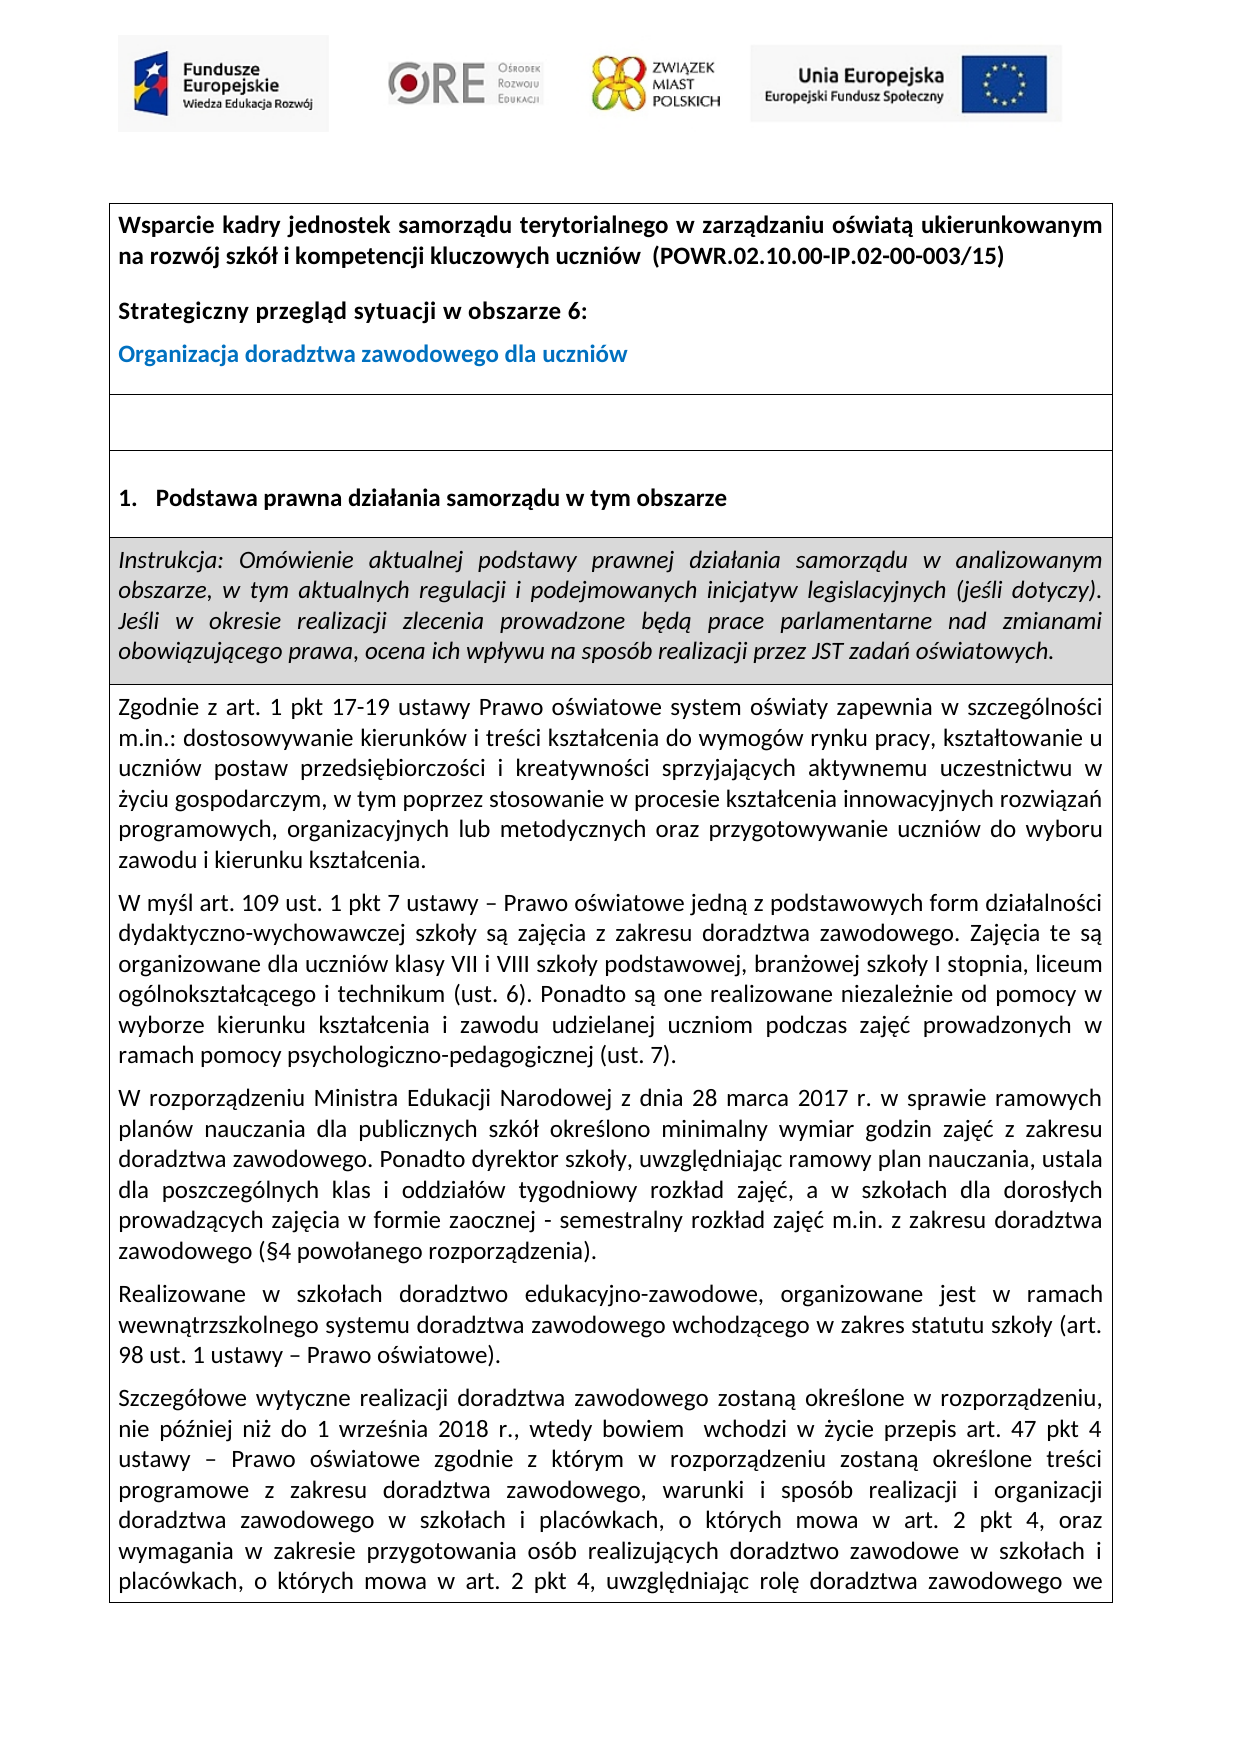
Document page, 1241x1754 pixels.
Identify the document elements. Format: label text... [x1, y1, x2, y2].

table_header Wsparcie kadry jednostek samorządu terytorialnego w zarządzaniu oświatą ukierunkowanym na rozwój szkół i kompetencji kluczowych uczniów (POWR.02.10.00-IP.02-00-003/15) Strategiczny przegląd sytuacji w obszarze 6: Organizacja doradztwa zawodowego dla uczniów [110, 204, 1112, 394]
table_cell [110, 395, 1112, 450]
table_cell Instrukcja: Omówienie aktualnej podstawy prawnej działania samorządu w analizowanym obszarze, w tym aktualnych regulacji i podejmowanych inicjatyw legislacyjnych (jeśli dotyczy). Jeśli w okresie realizacji zlecenia prowadzone będą prace parlamentarne nad zmianami obowiązującego prawa, ocena ich wpływu na sposób realizacji przez JST zadań oświatowych. [110, 538, 1112, 684]
table_cell Podstawa prawna działania samorządu w tym obszarze [110, 451, 1112, 537]
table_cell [110, 685, 1112, 1602]
picture [118, 35, 1064, 132]
